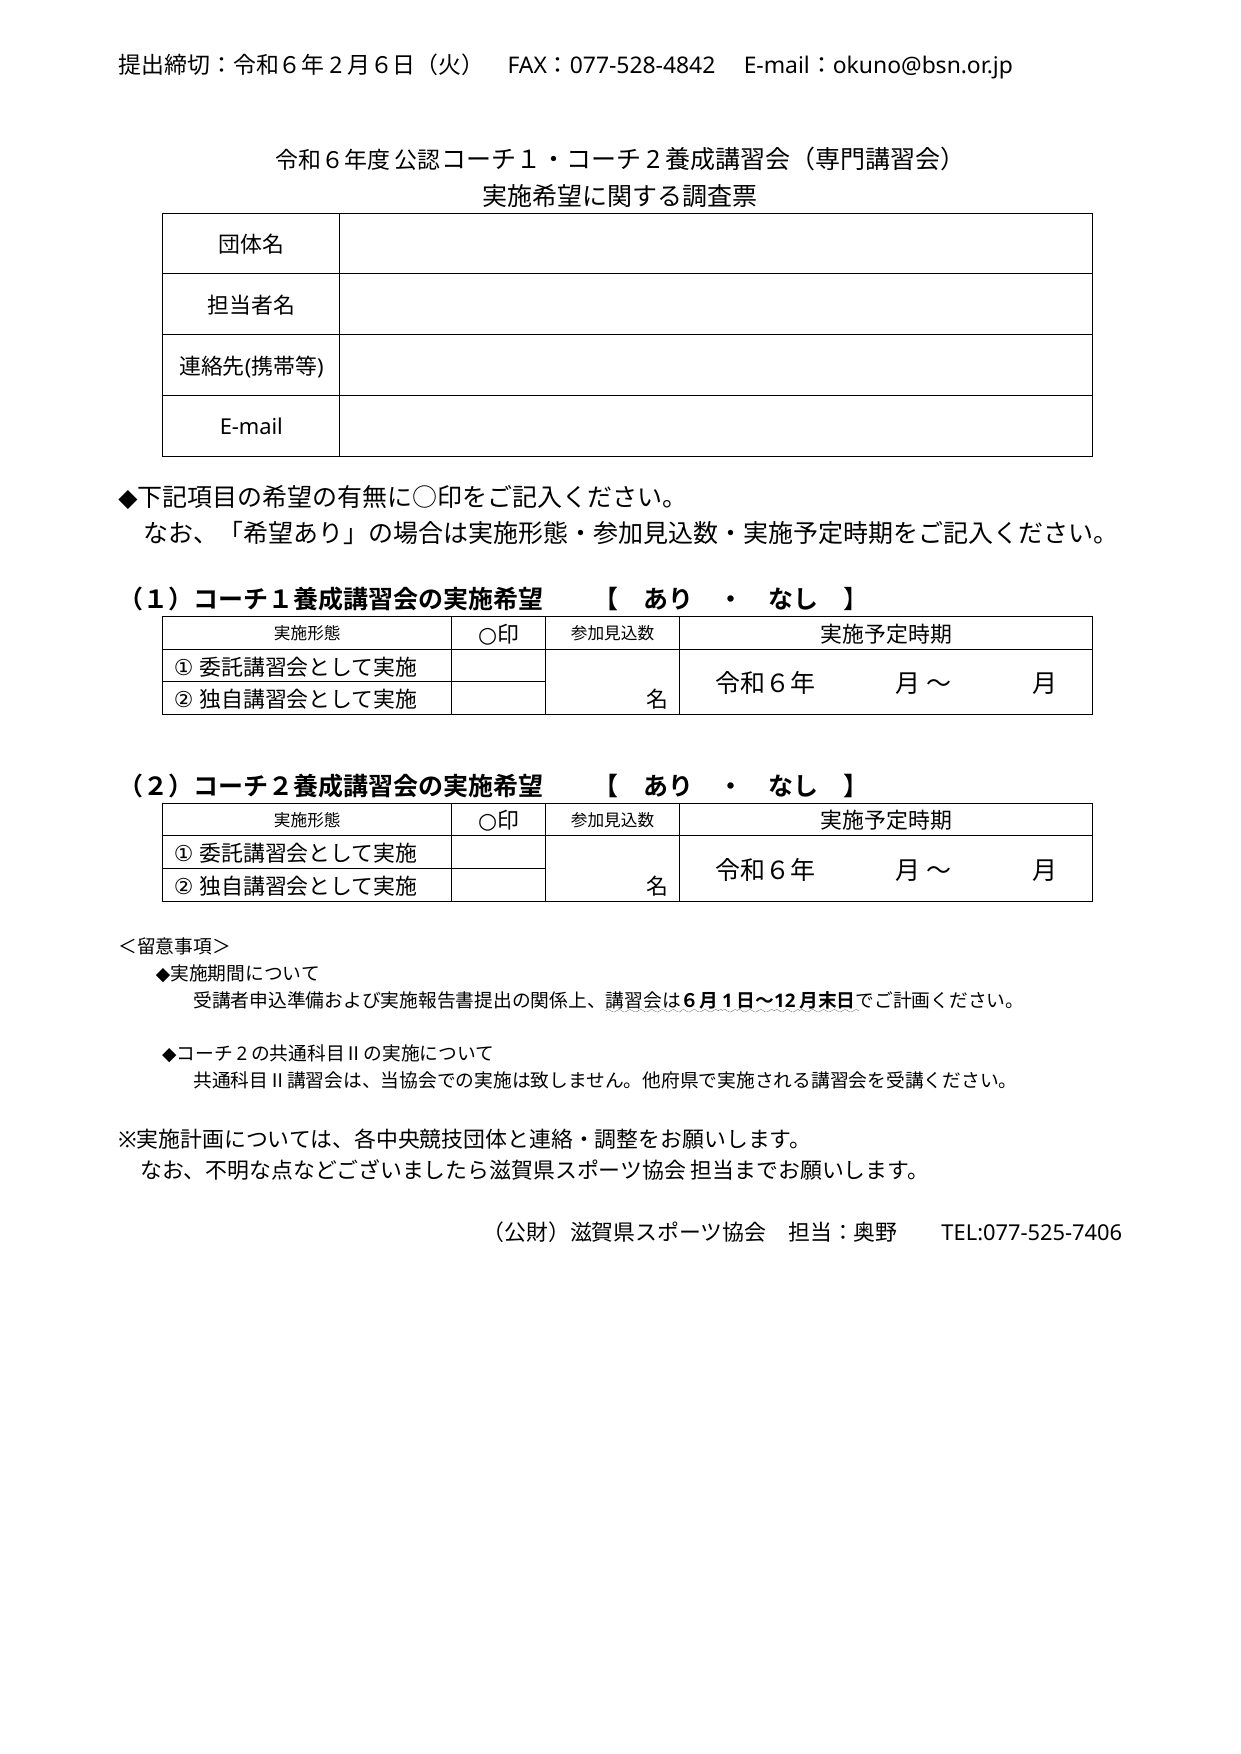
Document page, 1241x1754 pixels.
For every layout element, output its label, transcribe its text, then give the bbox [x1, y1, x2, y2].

table_cell 名 [546, 650, 679, 714]
table_cell 連絡先(携帯等) [163, 335, 339, 395]
table_header [340, 214, 1092, 273]
table_header 実施予定時期 [680, 617, 1092, 648]
text 令和６年度 公認コーチ１・コーチ2養成講習会（専門講習会） [118, 140, 1122, 176]
table_cell [340, 396, 1092, 456]
text ＜留意事項＞ [118, 932, 1122, 959]
text なお、「希望あり」の場合は実施形態・参加見込数・実施予定時期をご記入ください。 [118, 513, 1122, 549]
text （２）コーチ２養成講習会の実施希望 【 あり ・ なし 】 [118, 766, 1122, 802]
table_cell [340, 335, 1092, 395]
table_cell [452, 682, 545, 714]
text ◆実施期間について [118, 959, 1122, 986]
table_cell 令和６年 月 ～ 月 [680, 650, 1092, 714]
table_cell ① 委託講習会として実施 [163, 836, 451, 868]
table_cell ② 独自講習会として実施 [163, 682, 451, 714]
table_header 参加見込数 [546, 804, 679, 835]
table_header ○印 [452, 804, 545, 835]
table_cell [452, 650, 545, 681]
table_cell [452, 836, 545, 868]
text なお、不明な点などございましたら滋賀県スポーツ協会 担当までお願いします。 [118, 1153, 1122, 1185]
table_cell ① 委託講習会として実施 [163, 650, 451, 681]
table_cell 担当者名 [163, 274, 339, 334]
text 実施希望に関する調査票 [118, 176, 1122, 212]
text ◆下記項目の希望の有無に○印をご記入ください。 [118, 477, 1122, 513]
text 共通科目Ⅱ講習会は、当協会での実施は致しません。他府県で実施される講習会を受講ください。 [118, 1066, 1122, 1093]
table_cell 令和６年 月 ～ 月 [680, 836, 1092, 901]
table_header 参加見込数 [546, 617, 679, 648]
table_cell 名 [546, 836, 679, 901]
text （公財）滋賀県スポーツ協会 担当：奥野 TEL:077-525-7406 [118, 1215, 1122, 1247]
table_cell E-mail [163, 396, 339, 456]
table_cell [452, 869, 545, 901]
table_header 実施形態 [163, 617, 451, 648]
table_cell [340, 274, 1092, 334]
text 受講者申込準備および実施報告書提出の関係上、講習会は６月1日～12月末日でご計画ください。 [118, 986, 1122, 1013]
table_header ○印 [452, 617, 545, 648]
table_header 実施形態 [163, 804, 451, 835]
text （１）コーチ１養成講習会の実施希望 【 あり ・ なし 】 [118, 579, 1122, 616]
text ◆コーチ2の共通科目Ⅱの実施について [162, 1039, 1122, 1066]
table_header 団体名 [163, 214, 339, 273]
table_cell ② 独自講習会として実施 [163, 869, 451, 901]
text ※実施計画については、各中央競技団体と連絡・調整をお願いします。 [118, 1122, 1122, 1153]
table_header 実施予定時期 [680, 804, 1092, 835]
